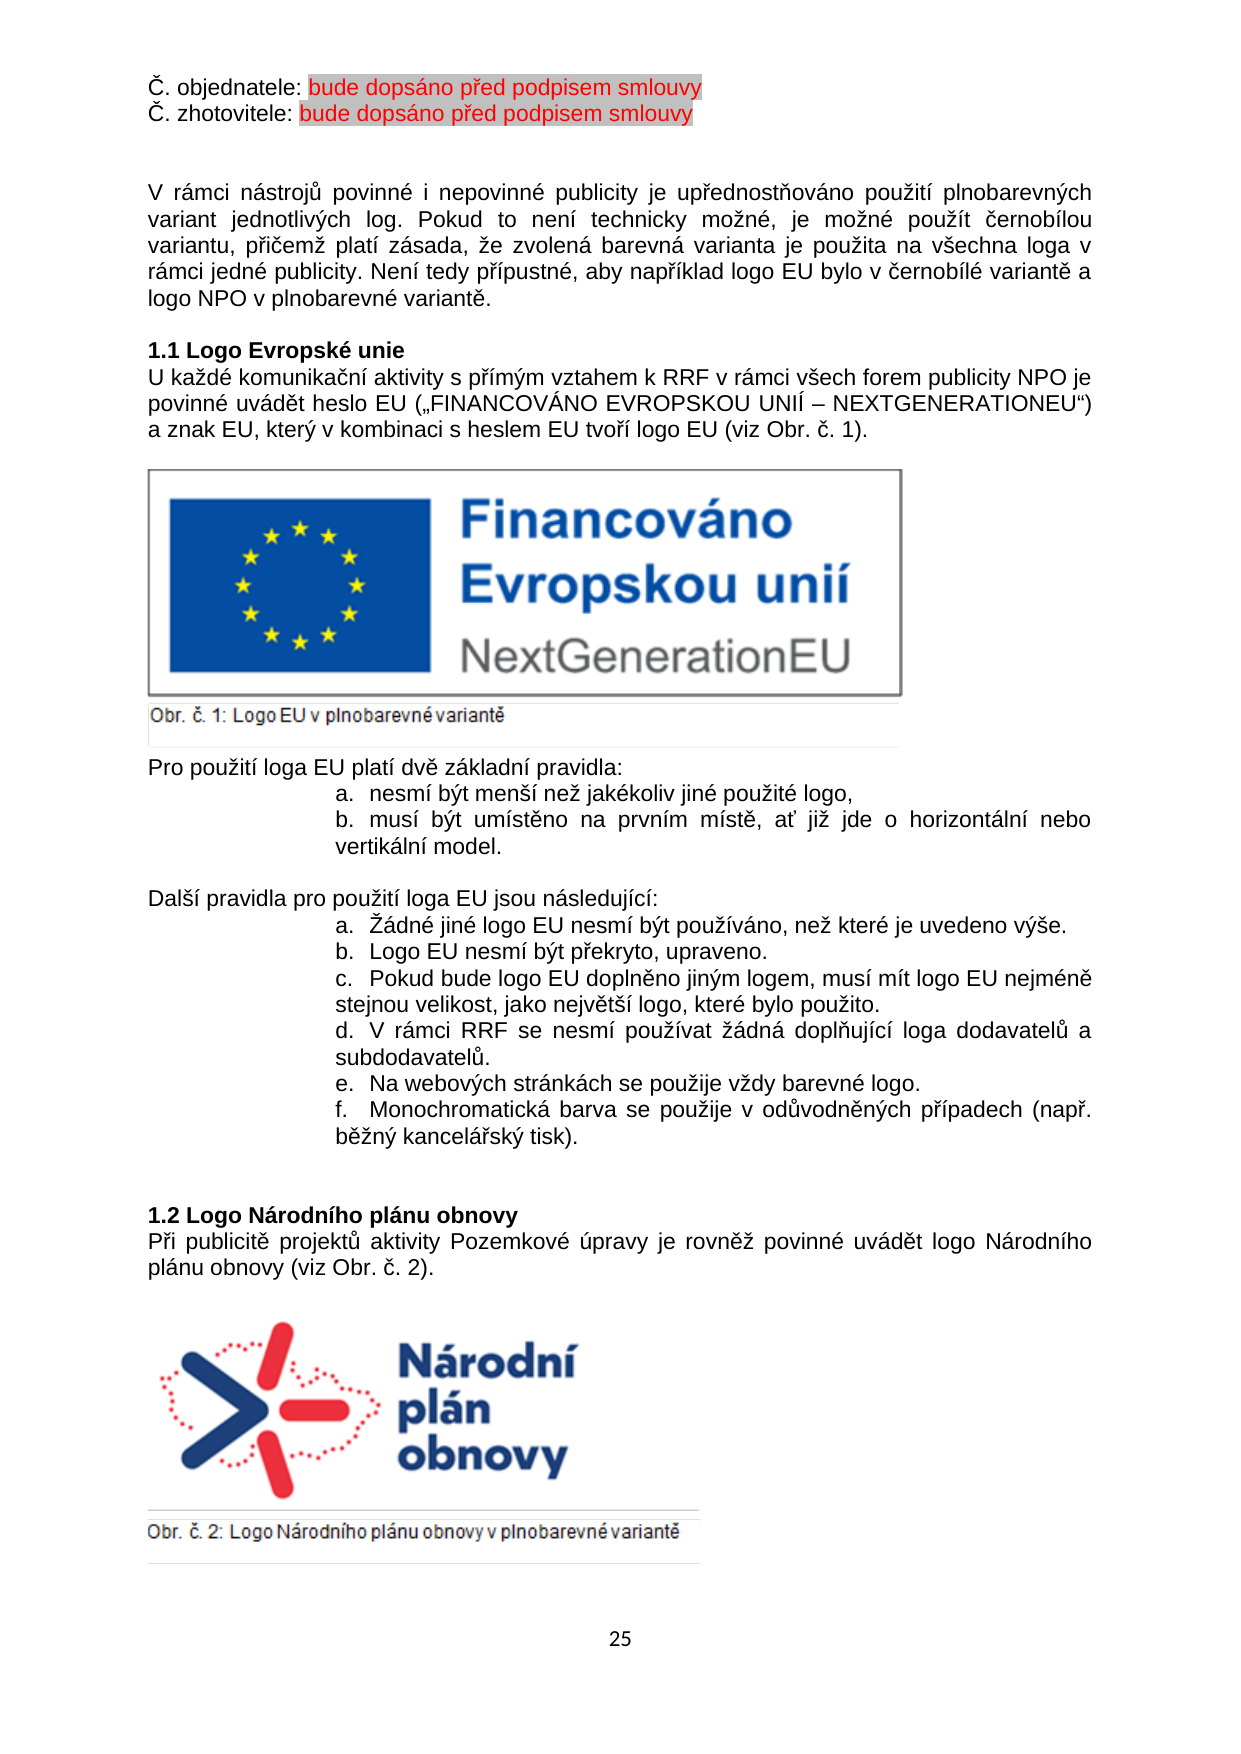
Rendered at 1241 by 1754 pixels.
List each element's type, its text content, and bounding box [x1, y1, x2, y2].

picture [147, 469, 906, 749]
list Pokud bude logo EU doplněno jiným logem, musí mít logo EU nejméně stejnou velikost, jako největší logo, které bylo použito. [335, 964, 1093, 1017]
text 1.1 Logo Evropské unie [148, 337, 1093, 364]
list Na webových stránkách se použije vždy barevné logo. [335, 1070, 1093, 1096]
picture [147, 1307, 704, 1567]
list V rámci RRF se nesmí používat žádná doplňující loga dodavatelů a subdodavatelů. [335, 1017, 1093, 1070]
text Pro použití loga EU platí dvě základní pravidla: [148, 754, 1093, 780]
text Další pravidla pro použití loga EU jsou následující: [148, 885, 1093, 912]
list Logo EU nesmí být překryto, upraveno. [335, 938, 1093, 964]
text V rámci nástrojů povinné i nepovinné publicity je upřednostňováno použití plnobarevných variant jednotlivých log. Pokud to není technicky možné, je možné použít černobílou variantu, přičemž platí zásada, že zvolená barevná varianta je použita na všechna loga v rámci jedné publicity. Není tedy přípustné, aby například logo EU bylo v černobílé variantě a logo NPO v plnobarevné variantě. [148, 179, 1093, 311]
list musí být umístěno na prvním místě, ať již jde o horizontální nebo vertikální model. [335, 806, 1093, 859]
text U každé komunikační aktivity s přímým vztahem k RRF v rámci všech forem publicity NPO je povinné uvádět heslo EU („FINANCOVÁNO EVROPSKOU UNIÍ – NEXTGENERATIONEU“) a znak EU, který v kombinaci s heslem EU tvoří logo EU (viz Obr. č. 1). [148, 364, 1093, 443]
text 1.2 Logo Národního plánu obnovy [148, 1202, 1093, 1228]
text Při publicitě projektů aktivity Pozemkové úpravy je rovněž povinné uvádět logo Národního plánu obnovy (viz Obr. č. 2). [148, 1228, 1093, 1281]
list nesmí být menší než jakékoliv jiné použité logo, [335, 780, 1093, 806]
list Žádné jiné logo EU nesmí být používáno, než které je uvedeno výše. [335, 912, 1093, 938]
list Monochromatická barva se použije v odůvodněných případech (např. běžný kancelářský tisk). [335, 1096, 1093, 1149]
